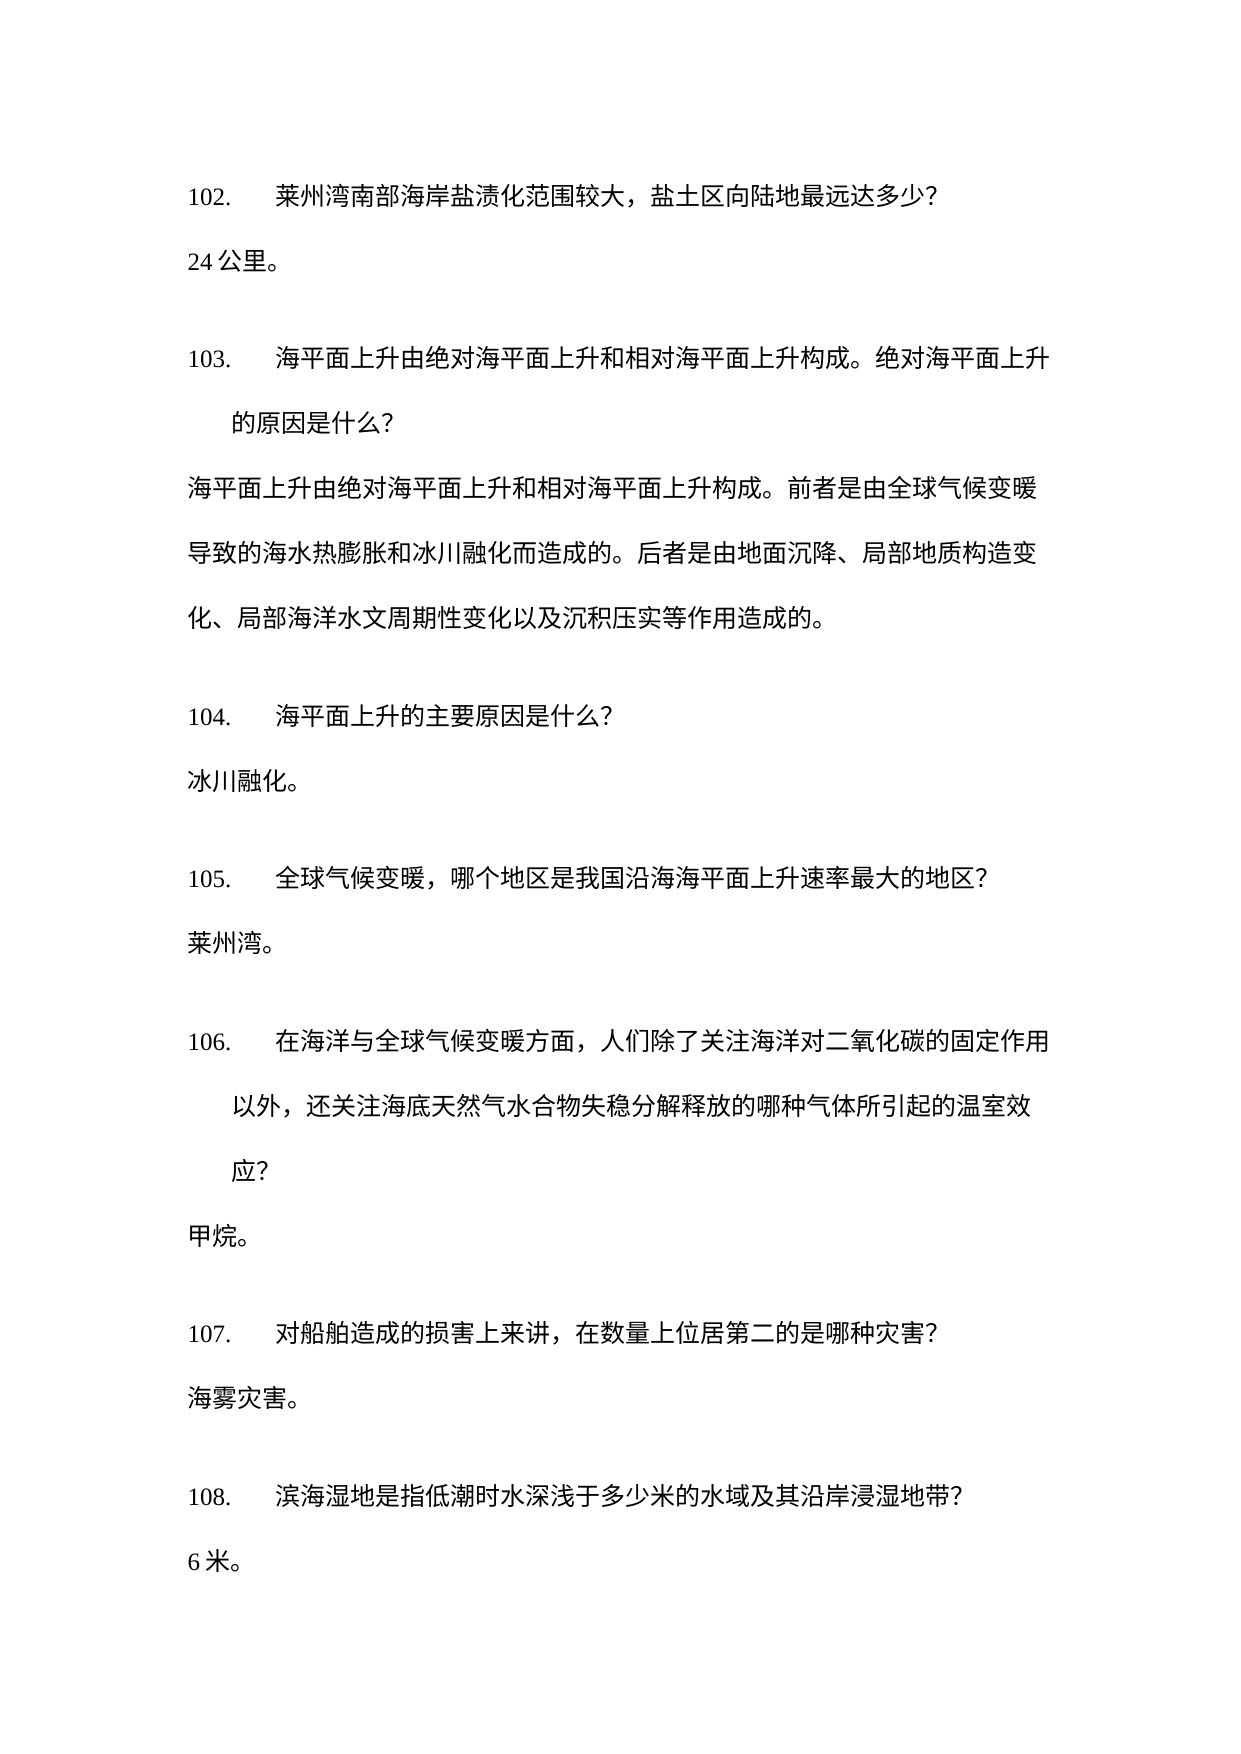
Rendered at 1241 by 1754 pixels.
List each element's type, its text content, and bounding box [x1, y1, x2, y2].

list 全球气候变暖，哪个地区是我国沿海海平面上升速率最大的地区？ [187, 844, 1053, 909]
text 海平面上升由绝对海平面上升和相对海平面上升构成。前者是由全球气候变暖导致的海水热膨胀和冰川融化而造成的。后者是由地面沉降、局部地质构造变化、局部海洋水文周期性变化以及沉积压实等作用造成的。 [187, 454, 1053, 649]
list 海平面上升由绝对海平面上升和相对海平面上升构成。绝对海平面上升的原因是什么？ [187, 324, 1053, 454]
list 莱州湾南部海岸盐渍化范围较大，盐土区向陆地最远达多少？ [187, 162, 1053, 227]
list 对船舶造成的损害上来讲，在数量上位居第二的是哪种灾害？ [187, 1299, 1053, 1364]
list 在海洋与全球气候变暖方面，人们除了关注海洋对二氧化碳的固定作用以外，还关注海底天然气水合物失稳分解释放的哪种气体所引起的温室效应？ [187, 1007, 1053, 1202]
text 莱州湾。 [187, 909, 1053, 974]
text 海雾灾害。 [187, 1364, 1053, 1429]
text 冰川融化。 [187, 747, 1053, 812]
list 滨海湿地是指低潮时水深浅于多少米的水域及其沿岸浸湿地带？ [187, 1462, 1053, 1527]
list 海平面上升的主要原因是什么？ [187, 682, 1053, 747]
text 甲烷。 [187, 1202, 1053, 1267]
text 6米。 [187, 1527, 1053, 1592]
text 24公里。 [187, 227, 1053, 292]
